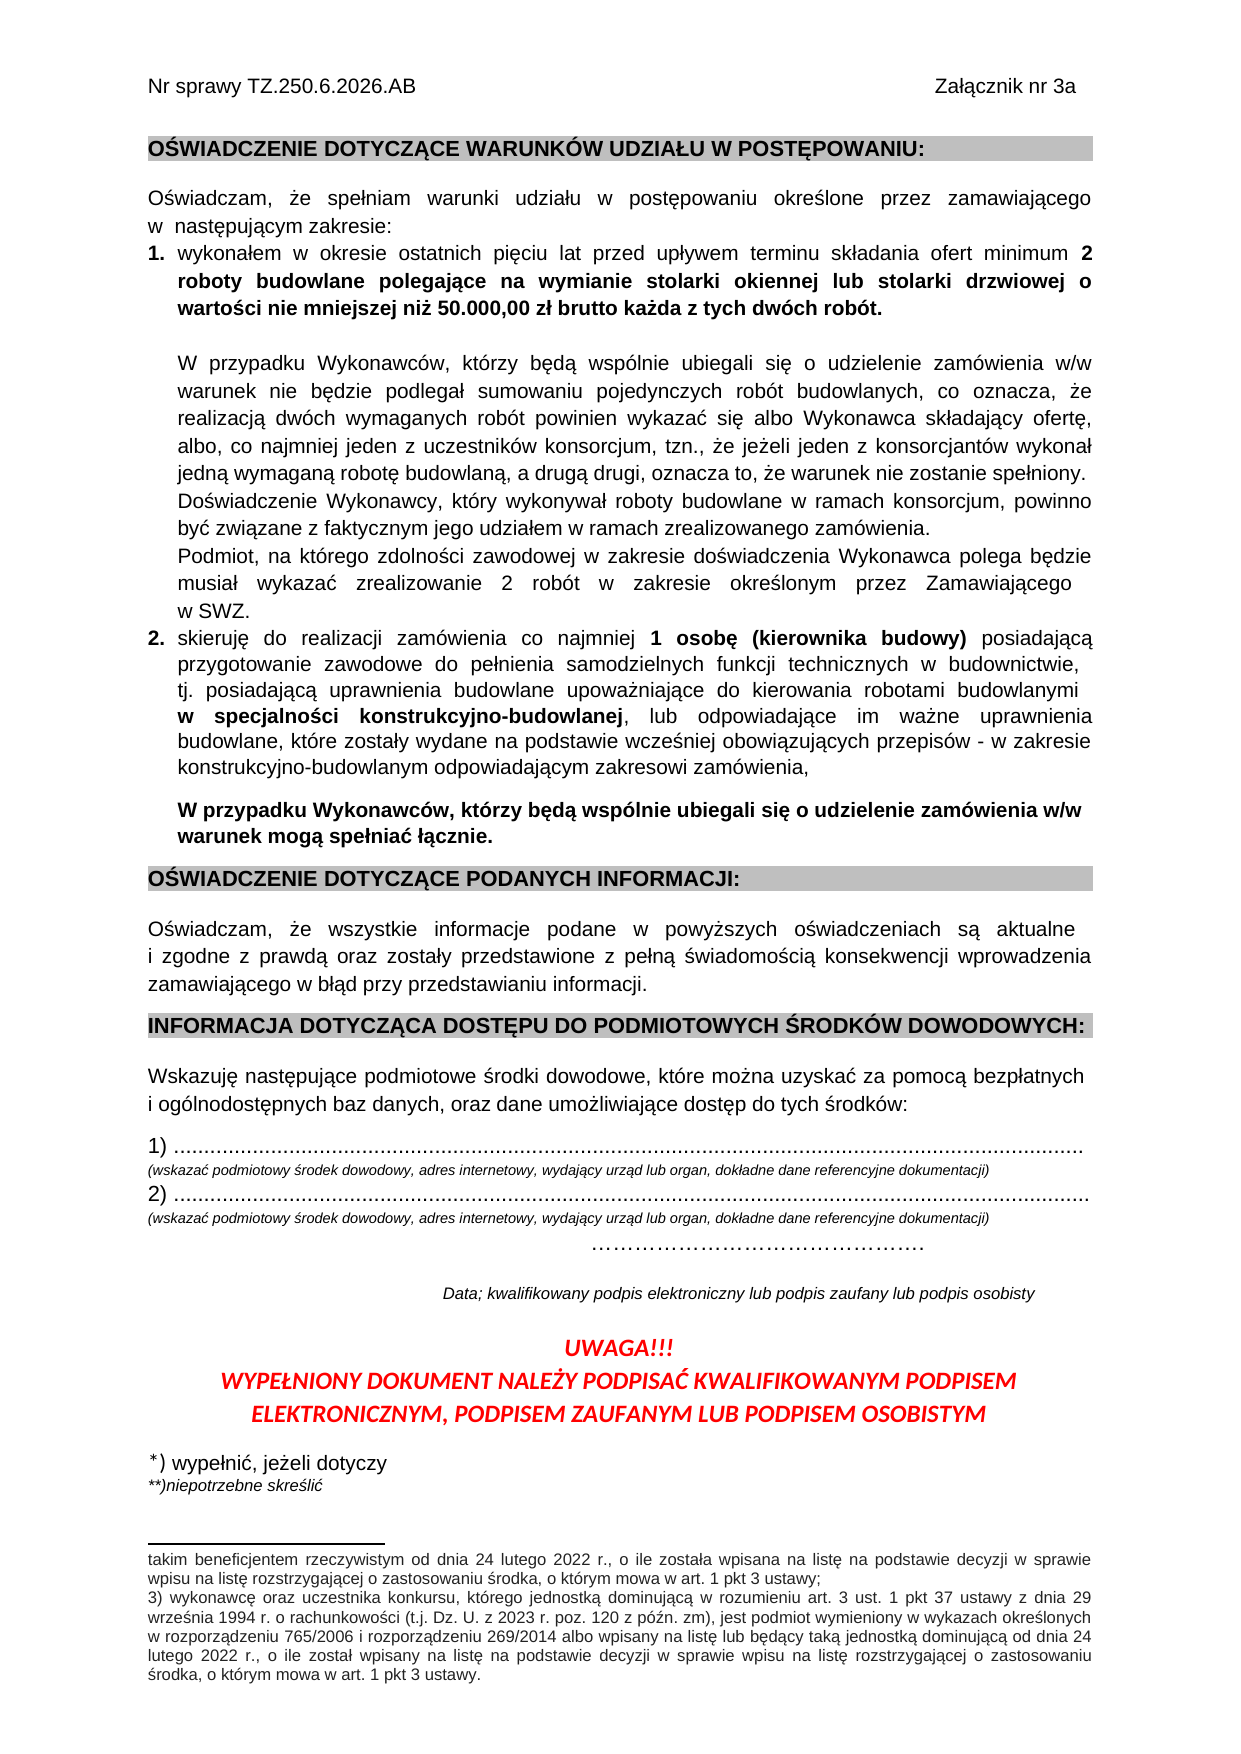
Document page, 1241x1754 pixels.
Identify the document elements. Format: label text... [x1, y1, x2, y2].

text **)niepotrzebne skreślić [148, 1476, 1093, 1495]
text UWAGA!!! [148, 1332, 1093, 1363]
text 2) ....................................................................................................................................................... [148, 1181, 1093, 1206]
text *) wypełnić, jeżeli dotyczy [148, 1448, 1093, 1476]
text W przypadku Wykonawców, którzy będą wspólnie ubiegali się o udzielenie zamówienia w/w warunek mogą spełniać łącznie. [177, 798, 1093, 847]
text Data; kwalifikowany podpis elektroniczny lub podpis zaufany lub podpis osobisty [148, 1284, 1093, 1303]
text OŚWIADCZENIE DOTYCZĄCE WARUNKÓW UDZIAŁU W POSTĘPOWANIU: [148, 136, 1093, 161]
list skieruję do realizacji zamówienia co najmniej 1 osobę (kierownika budowy) posiadającą przygotowanie zawodowe do pełnienia samodzielnych funkcji technicznych w budownictwie, tj. posiadającą uprawnienia budowlane upoważniające do kierowania robotami budowlanymi w specjalności konstrukcyjno-budowlanej, lub odpowiadające im ważne uprawnienia budowlane, które zostały wydane na podstawie wcześniej obowiązujących przepisów - w zakresie konstrukcyjno-budowlanym odpowiadającym zakresowi zamówienia, [148, 626, 1093, 779]
text INFORMACJA DOTYCZĄCA DOSTĘPU DO PODMIOTOWYCH ŚRODKÓW DOWODOWYCH: [148, 1013, 1093, 1038]
text Oświadczam, że spełniam warunki udziału w postępowaniu określone przez zamawiającego w następującym zakresie: [148, 186, 1093, 237]
text W przypadku Wykonawców, którzy będą wspólnie ubiegali się o udzielenie zamówienia w/w warunek nie będzie podlegał sumowaniu pojedynczych robót budowlanych, co oznacza, że realizacją dwóch wymaganych robót powinien wykazać się albo Wykonawca składający ofertę, albo, co najmniej jeden z uczestników konsorcjum, tzn., że jeżeli jeden z konsorcjantów wykonał jedną wymaganą robotę budowlaną, a drugą drugi, oznacza to, że warunek nie zostanie spełniony. [177, 351, 1093, 485]
text WYPEŁNIONY DOKUMENT NALEŻY PODPISAĆ KWALIFIKOWANYM PODPISEM ELEKTRONICZNYM, PODPISEM ZAUFANYM LUB PODPISEM OSOBISTYM [148, 1365, 1093, 1429]
text Doświadczenie Wykonawcy, który wykonywał roboty budowlane w ramach konsorcjum, powinno być związane z faktycznym jego udziałem w ramach zrealizowanego zamówienia. [177, 488, 1093, 540]
text (wskazać podmiotowy środek dowodowy, adres internetowy, wydający urząd lub organ, dokładne dane referencyjne dokumentacji) [148, 1210, 1093, 1227]
text (wskazać podmiotowy środek dowodowy, adres internetowy, wydający urząd lub organ, dokładne dane referencyjne dokumentacji) [148, 1162, 1093, 1179]
text Wskazuję następujące podmiotowe środki dowodowe, które można uzyskać za pomocą bezpłatnych i ogólnodostępnych baz danych, oraz dane umożliwiające dostęp do tych środków: [148, 1063, 1093, 1117]
text 1) ...................................................................................................................................................... [148, 1133, 1093, 1158]
text Podmiot, na którego zdolności zawodowej w zakresie doświadczenia Wykonawca polega będzie musiał wykazać zrealizowanie 2 robót w zakresie określonym przez Zamawiającego w SWZ. [177, 543, 1093, 622]
text ………………………………………. [148, 1229, 1093, 1254]
text OŚWIADCZENIE DOTYCZĄCE PODANYCH INFORMACJI: [148, 866, 1093, 891]
list wykonałem w okresie ostatnich pięciu lat przed upływem terminu składania ofert minimum 2 roboty budowlane polegające na wymianie stolarki okiennej lub stolarki drzwiowej o wartości nie mniejszej niż 50.000,00 zł brutto każda z tych dwóch robót. [148, 241, 1093, 320]
text Oświadczam, że wszystkie informacje podane w powyższych oświadczeniach są aktualne i zgodne z prawdą oraz zostały przedstawione z pełną świadomością konsekwencji wprowadzenia zamawiającego w błąd przy przedstawianiu informacji. [148, 916, 1093, 997]
